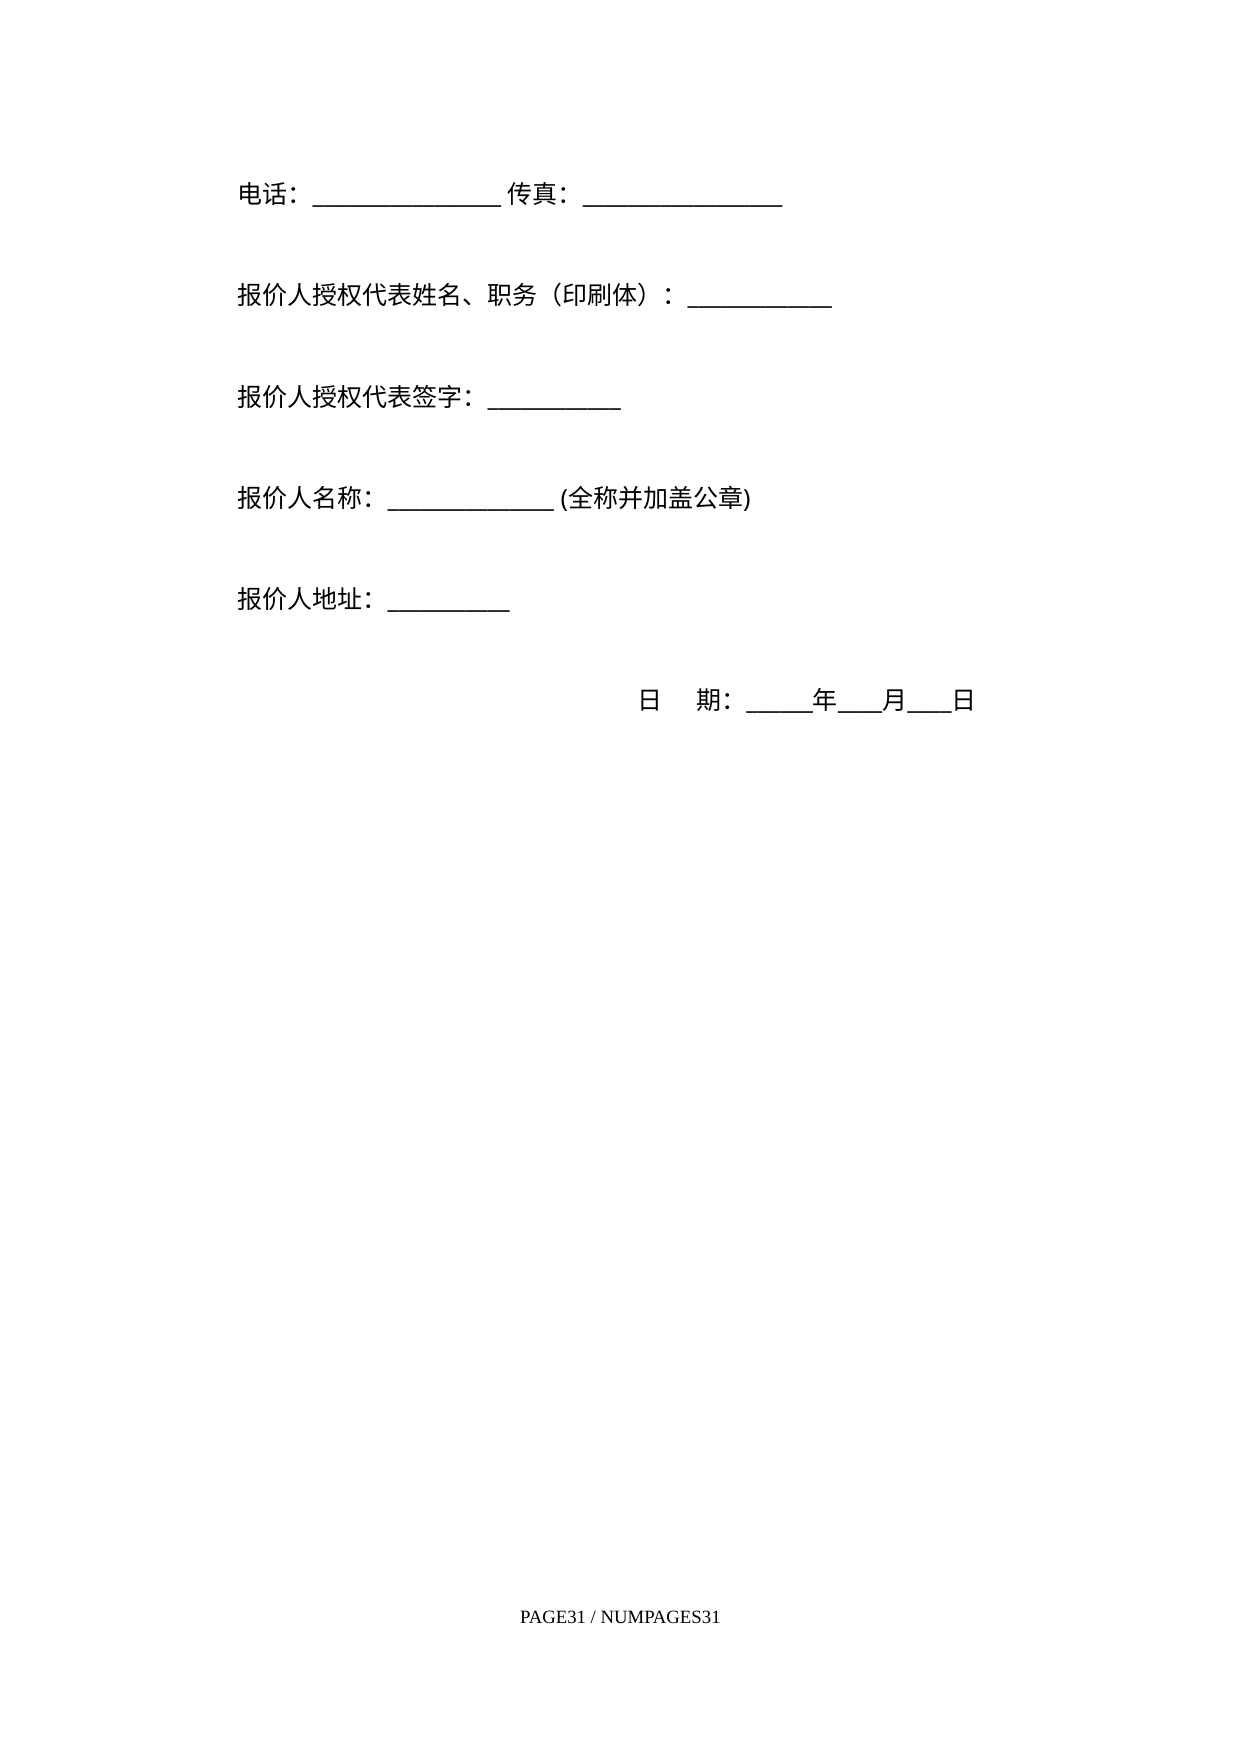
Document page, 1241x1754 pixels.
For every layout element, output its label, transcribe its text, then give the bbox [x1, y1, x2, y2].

text 报价人授权代表姓名、职务（印刷体）：_____________ [187, 261, 1053, 326]
text 报价人地址：___________ [187, 565, 1053, 630]
text 报价人名称：_______________ (全称并加盖公章) [187, 464, 1053, 529]
text 报价人授权代表签字：____________ [187, 363, 1053, 428]
text 日 期：______年____月____日 [187, 666, 1053, 731]
text 电话：_________________ 传真：__________________ [187, 160, 1053, 225]
